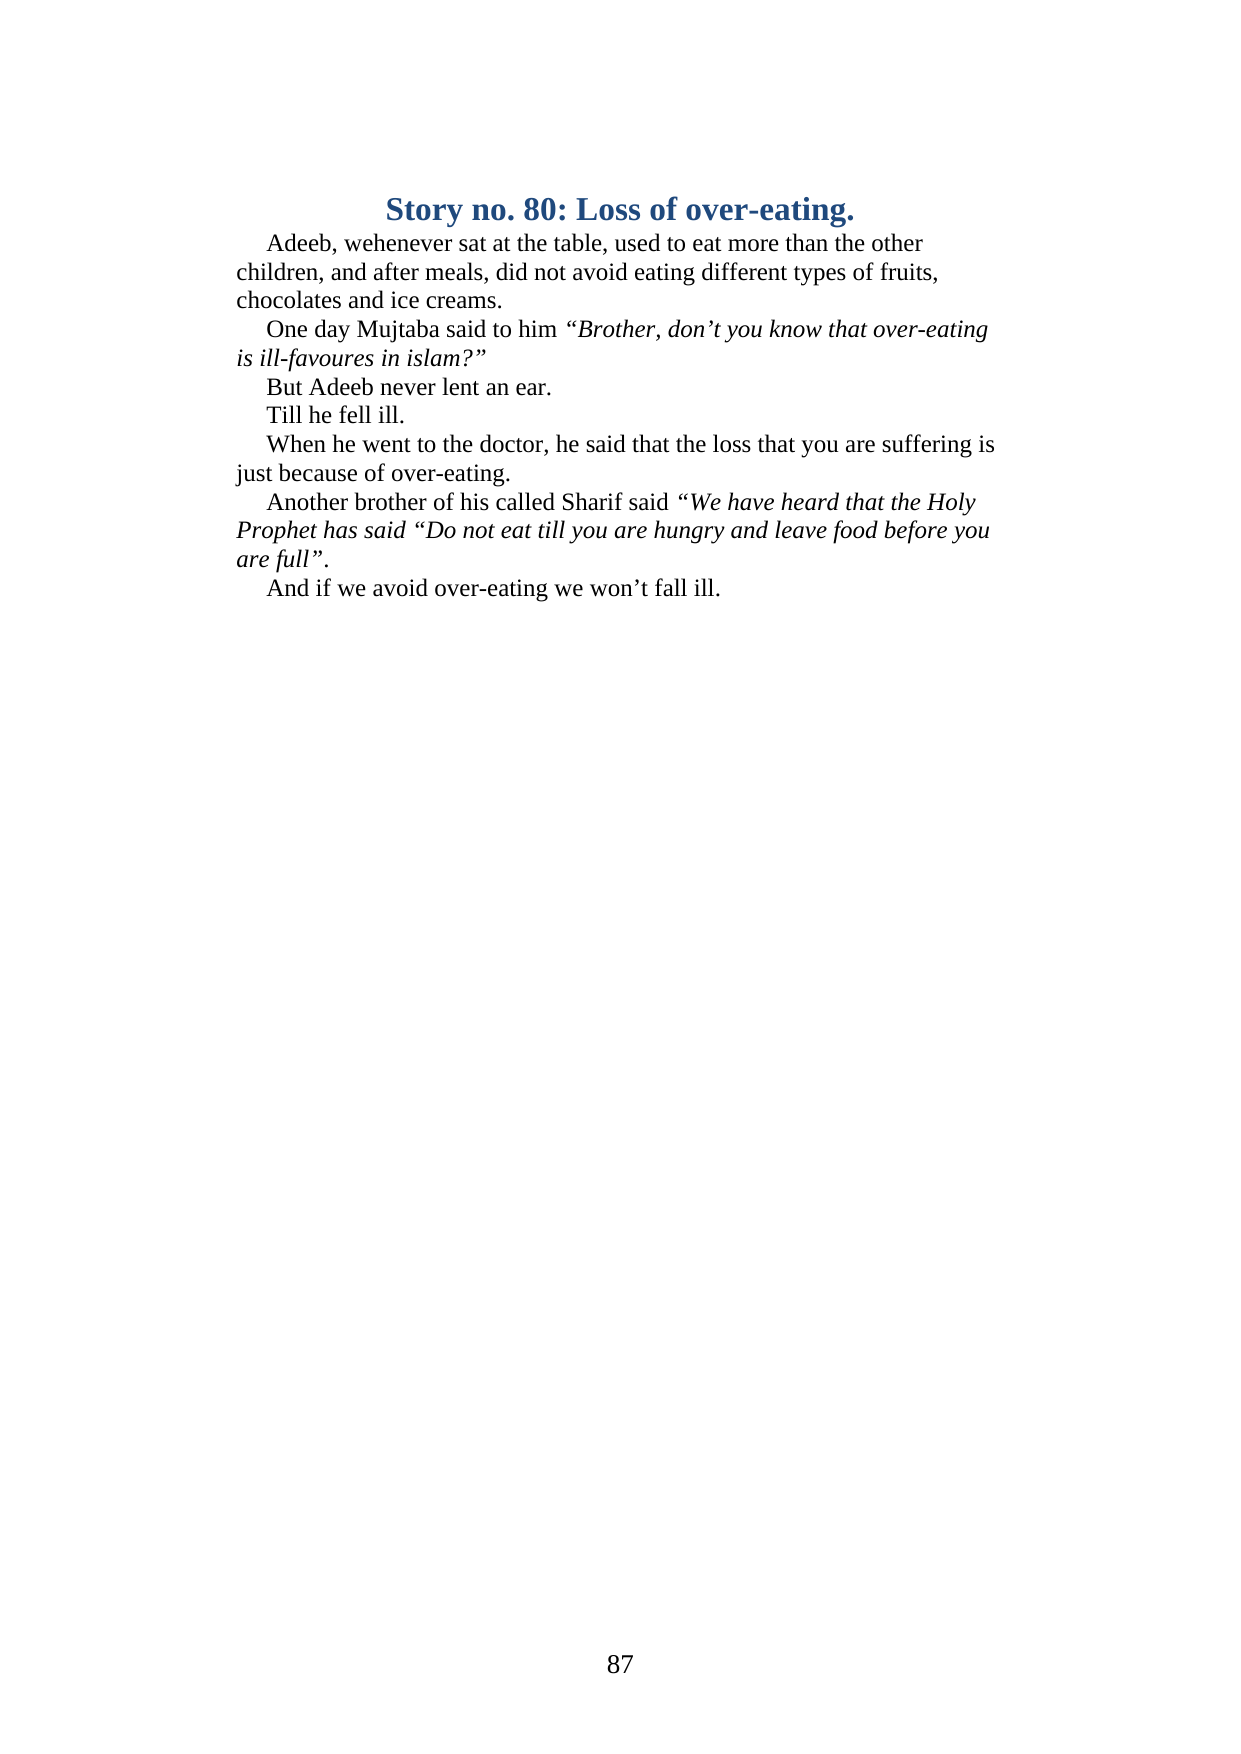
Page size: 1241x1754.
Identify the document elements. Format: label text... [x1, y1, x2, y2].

text Till he fell ill. [236, 401, 1004, 429]
text Another brother of his called Sharif said “We have heard that the Holy Prophet has said “Do not eat till you are hungry and leave food before you are full”. [236, 487, 1004, 573]
text One day Mujtaba said to him “Brother, don’t you know that over-eating is ill-favoures in islam?” [236, 314, 1004, 372]
text But Adeeb never lent an ear. [236, 372, 1004, 401]
subtitle Story no. 80: Loss of over-eating. [236, 190, 1004, 228]
text Adeeb, wehenever sat at the table, used to eat more than the other children, and after meals, did not avoid eating different types of fruits, chocolates and ice creams. [236, 228, 1004, 314]
text And if we avoid over-eating we won’t fall ill. [236, 573, 1004, 602]
text When he went to the doctor, he said that the loss that you are suffering is just because of over-eating. [236, 429, 1004, 487]
